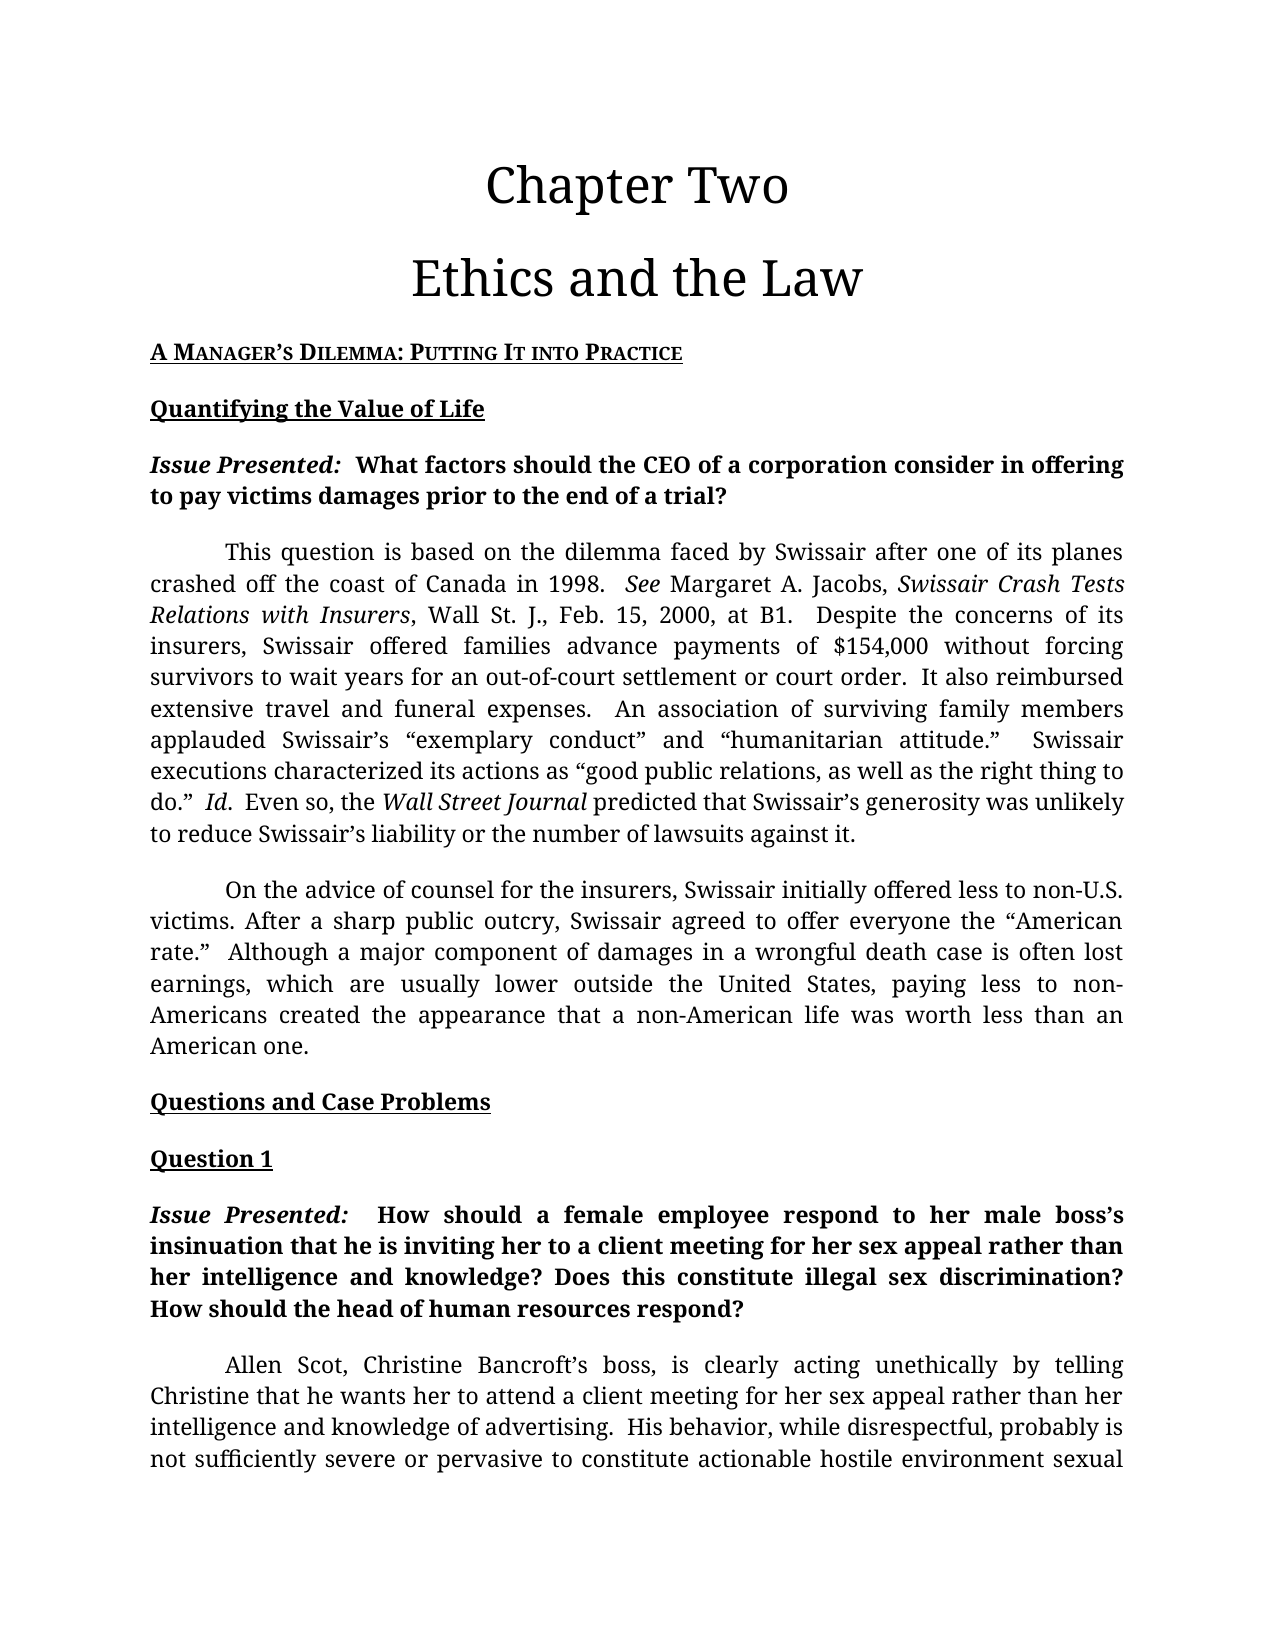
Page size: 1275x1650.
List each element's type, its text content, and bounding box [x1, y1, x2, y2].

text Issue Presented: How should a female employee respond to her male boss’s insinuation that he is inviting her to a client meeting for her sex appeal rather than her intelligence and knowledge? Does this constitute illegal sex discrimination? How should the head of human resources respond? [150, 1199, 1125, 1324]
text A Manager’s Dilemma: Putting It into Practice [150, 336, 1125, 367]
text This question is based on the dilemma faced by Swissair after one of its planes crashed off the coast of Canada in 1998. See Margaret A. Jacobs, Swissair Crash Tests Relations with Insurers, Wall St. J., Feb. 15, 2000, at B1. Despite the concerns of its insurers, Swissair offered families advance payments of $154,000 without forcing survivors to wait years for an out-of-court settlement or court order. It also reimbursed extensive travel and funeral expenses. An association of surviving family members applauded Swissair’s “exemplary conduct” and “humanitarian attitude.” Swissair executions characterized its actions as “good public relations, as well as the right thing to do.” Id. Even so, the Wall Street Journal predicted that Swissair’s generosity was unlikely to reduce Swissair’s liability or the number of lawsuits against it. [150, 536, 1125, 849]
title Ethics and the Law [150, 243, 1125, 311]
text On the advice of counsel for the insurers, Swissair initially offered less to non-U.S. victims. After a sharp public outcry, Swissair agreed to offer everyone the “American rate.” Although a major component of damages in a wrongful death case is often lost earnings, which are usually lower outside the United States, paying less to non-Americans created the appearance that a non-American life was worth less than an American one. [150, 874, 1125, 1061]
text Questions and Case Problems [150, 1086, 1125, 1117]
text Quantifying the Value of Life [150, 392, 1125, 424]
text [150, 1349, 1125, 1474]
text Issue Presented: What factors should the CEO of a corporation consider in offering to pay victims damages prior to the end of a trial? [150, 449, 1125, 511]
title Chapter Two [150, 150, 1125, 218]
text Question 1 [150, 1142, 1125, 1174]
